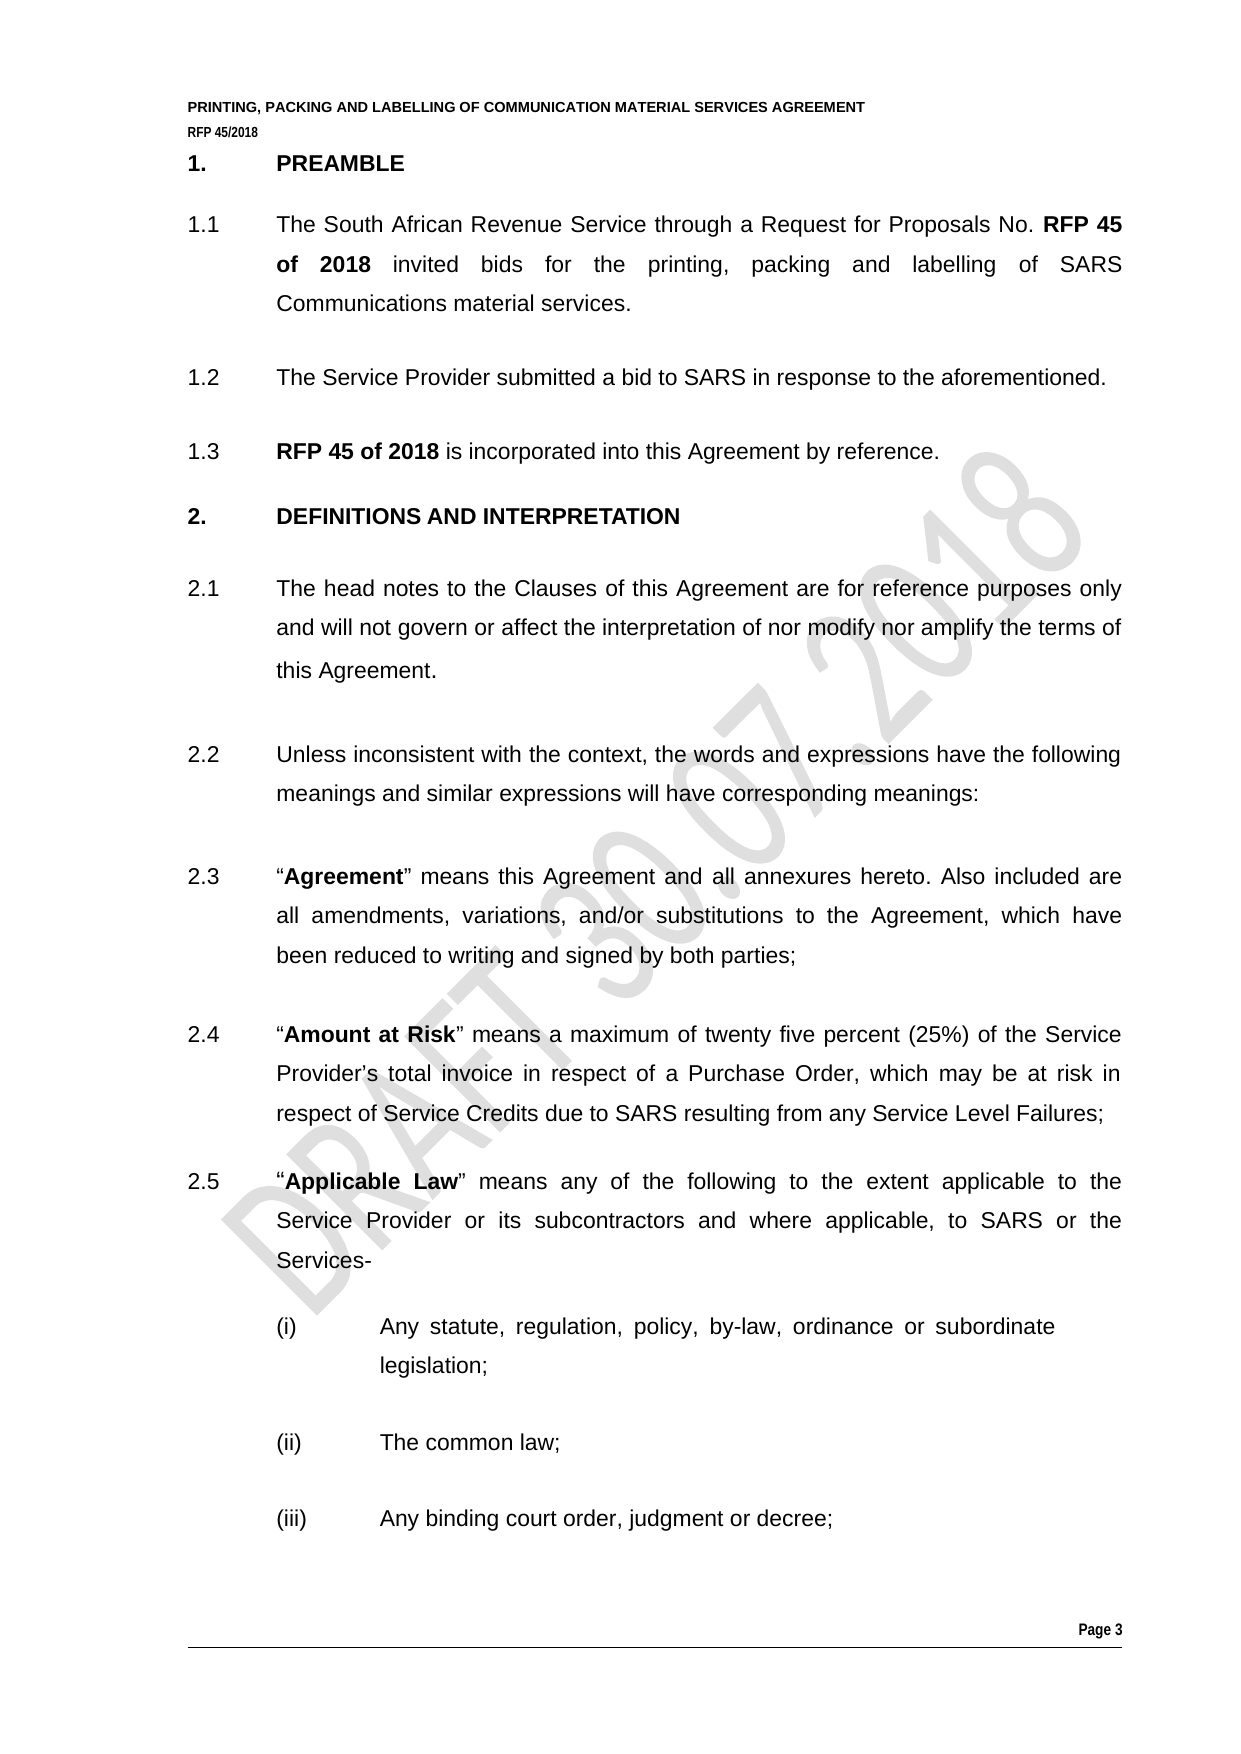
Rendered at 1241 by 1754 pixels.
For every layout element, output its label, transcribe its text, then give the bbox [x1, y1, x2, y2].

list Any statute, regulation, policy, by-law, ordinance or subordinate legislation; [276, 1313, 1055, 1379]
list “Agreement” means this Agreement and all annexures hereto. Also included are all amendments, variations, and/or substitutions to the Agreement, which have been reduced to writing and signed by both parties; [187, 863, 1122, 968]
list “Amount at Risk” means a maximum of twenty five percent (25%) of the Service Provider’s total invoice in respect of a Purchase Order, which may be at risk in respect of Service Credits due to SARS resulting from any Service Level Failures; [187, 1021, 1122, 1126]
list Unless inconsistent with the context, the words and expressions have the following meanings and similar expressions will have corresponding meanings: [187, 741, 1122, 807]
list The common law; [276, 1429, 1055, 1455]
list The head notes to the Clauses of this Agreement are for reference purposes only and will not govern or affect the interpretation of nor modify nor amplify the terms of this Agreement. [187, 574, 1122, 683]
list RFP 45 of 2018 is incorporated into this Agreement by reference. [187, 438, 1122, 465]
list Any binding court order, judgment or decree; [276, 1505, 1055, 1532]
list “Applicable Law” means any of the following to the extent applicable to the Service Provider or its subcontractors and where applicable, to SARS or the Services- [187, 1166, 1122, 1273]
list The Service Provider submitted a bid to SARS in response to the aforementioned. [187, 364, 1122, 391]
list PREAMBLE [187, 150, 1122, 176]
list The South African Revenue Service through a Request for Proposals No. RFP 45 of 2018 invited bids for the printing, packing and labelling of SARS Communications material services. [187, 211, 1122, 316]
list DEFINITIONS AND INTERPRETATION [187, 503, 1122, 529]
